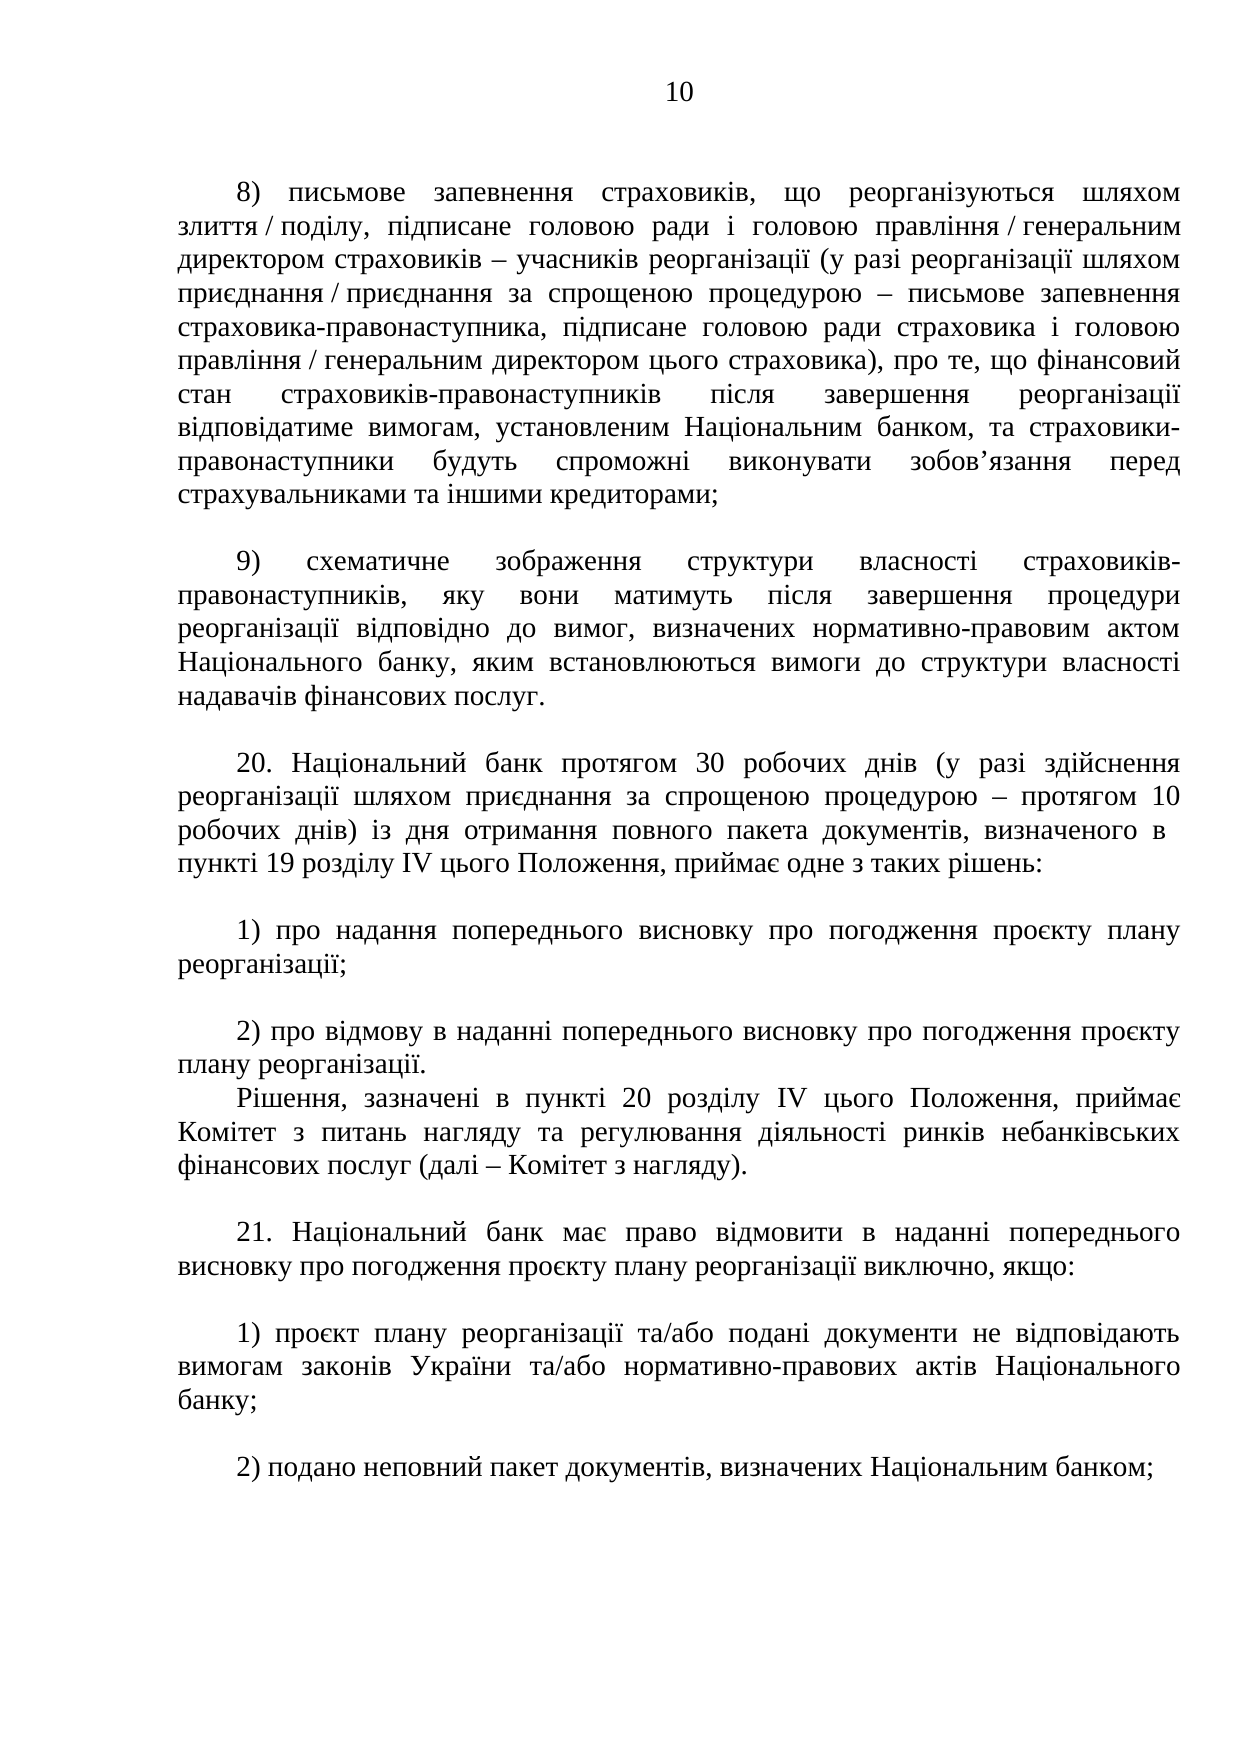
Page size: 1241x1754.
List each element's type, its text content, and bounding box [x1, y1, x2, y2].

text 9) схематичне зображення структури власності страховиків-правонаступників, яку вони матимуть після завершення процедури реорганізації відповідно до вимог, визначених нормативно-правовим актом Національного банку, яким встановлюються вимоги до структури власності надавачів фінансових послуг. [177, 543, 1181, 711]
text 8) письмове запевнення страховиків, що реорганізуються шляхом злиття / поділу, підписане головою ради і головою правління / генеральним директором страховиків – учасників реорганізації (у разі реорганізації шляхом приєднання / приєднання за спрощеною процедурою – письмове запевнення страховика-правонаступника, підписане головою ради страховика і головою правління / генеральним директором цього страховика), про те, що фінансовий стан страховиків-правонаступників після завершення реорганізації відповідатиме вимогам, установленим Національним банком, та страховики-правонаступники будуть спроможні виконувати зобов’язання перед страхувальниками та іншими кредиторами; [177, 174, 1181, 510]
text Рішення, зазначені в пункті 20 розділу IV цього Положення, приймає Комітет з питань нагляду та регулювання діяльності ринків небанківських фінансових послуг (далі – Комітет з нагляду). [177, 1080, 1181, 1181]
text 1) про надання попереднього висновку про погодження проєкту плану реорганізації; [177, 912, 1181, 979]
text 20. Національний банк протягом 30 робочих днів (у разі здійснення реорганізації шляхом приєднання за спрощеною процедурою – протягом 10 робочих днів) із дня отримання повного пакета документів, визначеного в пункті 19 розділу ІV цього Положення, приймає одне з таких рішень: [177, 745, 1181, 879]
text 1) проєкт плану реорганізації та/або подані документи не відповідають вимогам законів України та/або нормативно-правових актів Національного банку; [177, 1315, 1181, 1416]
text 2) про відмову в наданні попереднього висновку про погодження проєкту плану реорганізації. [177, 1013, 1181, 1080]
text 2) подано неповний пакет документів, визначених Національним банком; [177, 1449, 1181, 1483]
text 21. Національний банк має право відмовити в наданні попереднього висновку про погодження проєкту плану реорганізації виключно, якщо: [177, 1214, 1181, 1281]
